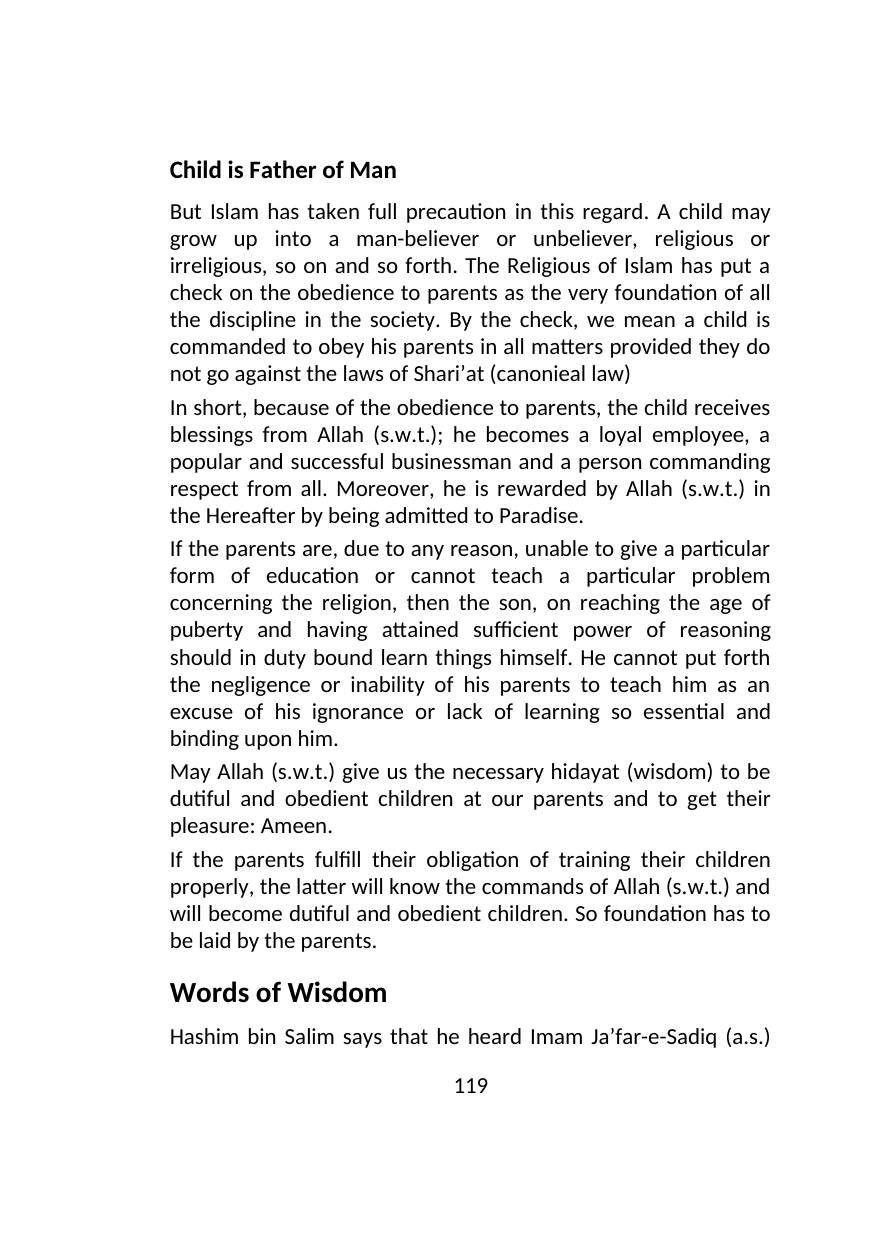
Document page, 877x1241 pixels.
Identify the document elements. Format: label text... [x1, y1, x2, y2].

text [169, 1023, 772, 1050]
text If the parents are, due to any reason, unable to give a particular form of education or cannot teach a particular problem concerning the religion, then the son, on reaching the age of puberty and having attained sufficient power of reasoning should in duty bound learn things himself. He cannot put forth the negligence or inability of his parents to teach him as an excuse of his ignorance or lack of learning so essential and binding upon him. [169, 535, 772, 752]
text But Islam has taken full precaution in this regard. A child may grow up into a man-believer or unbeliever, religious or irreligious, so on and so forth. The Religious of Islam has put a check on the obedience to parents as the very foundation of all the discipline in the society. By the check, we mean a child is commanded to obey his parents in all matters provided they do not go against the laws of Shari’at (canonieal law) [169, 197, 772, 387]
subtitle Child is Father of Man [169, 154, 772, 185]
text In short, because of the obedience to parents, the child receives blessings from Allah (s.w.t.); he becomes a loyal employee, a popular and successful businessman and a person commanding respect from all. Moreover, he is rewarded by Allah (s.w.t.) in the Hereafter by being admitted to Paradise. [169, 393, 772, 529]
subtitle Words of Wisdom [169, 974, 772, 1010]
text May Allah (s.w.t.) give us the necessary hidayat (wisdom) to be dutiful and obedient children at our parents and to get their pleasure: Ameen. [169, 758, 772, 839]
text If the parents fulfill their obligation of training their children properly, the latter will know the commands of Allah (s.w.t.) and will become dutiful and obedient children. So foundation has to be laid by the parents. [169, 845, 772, 954]
